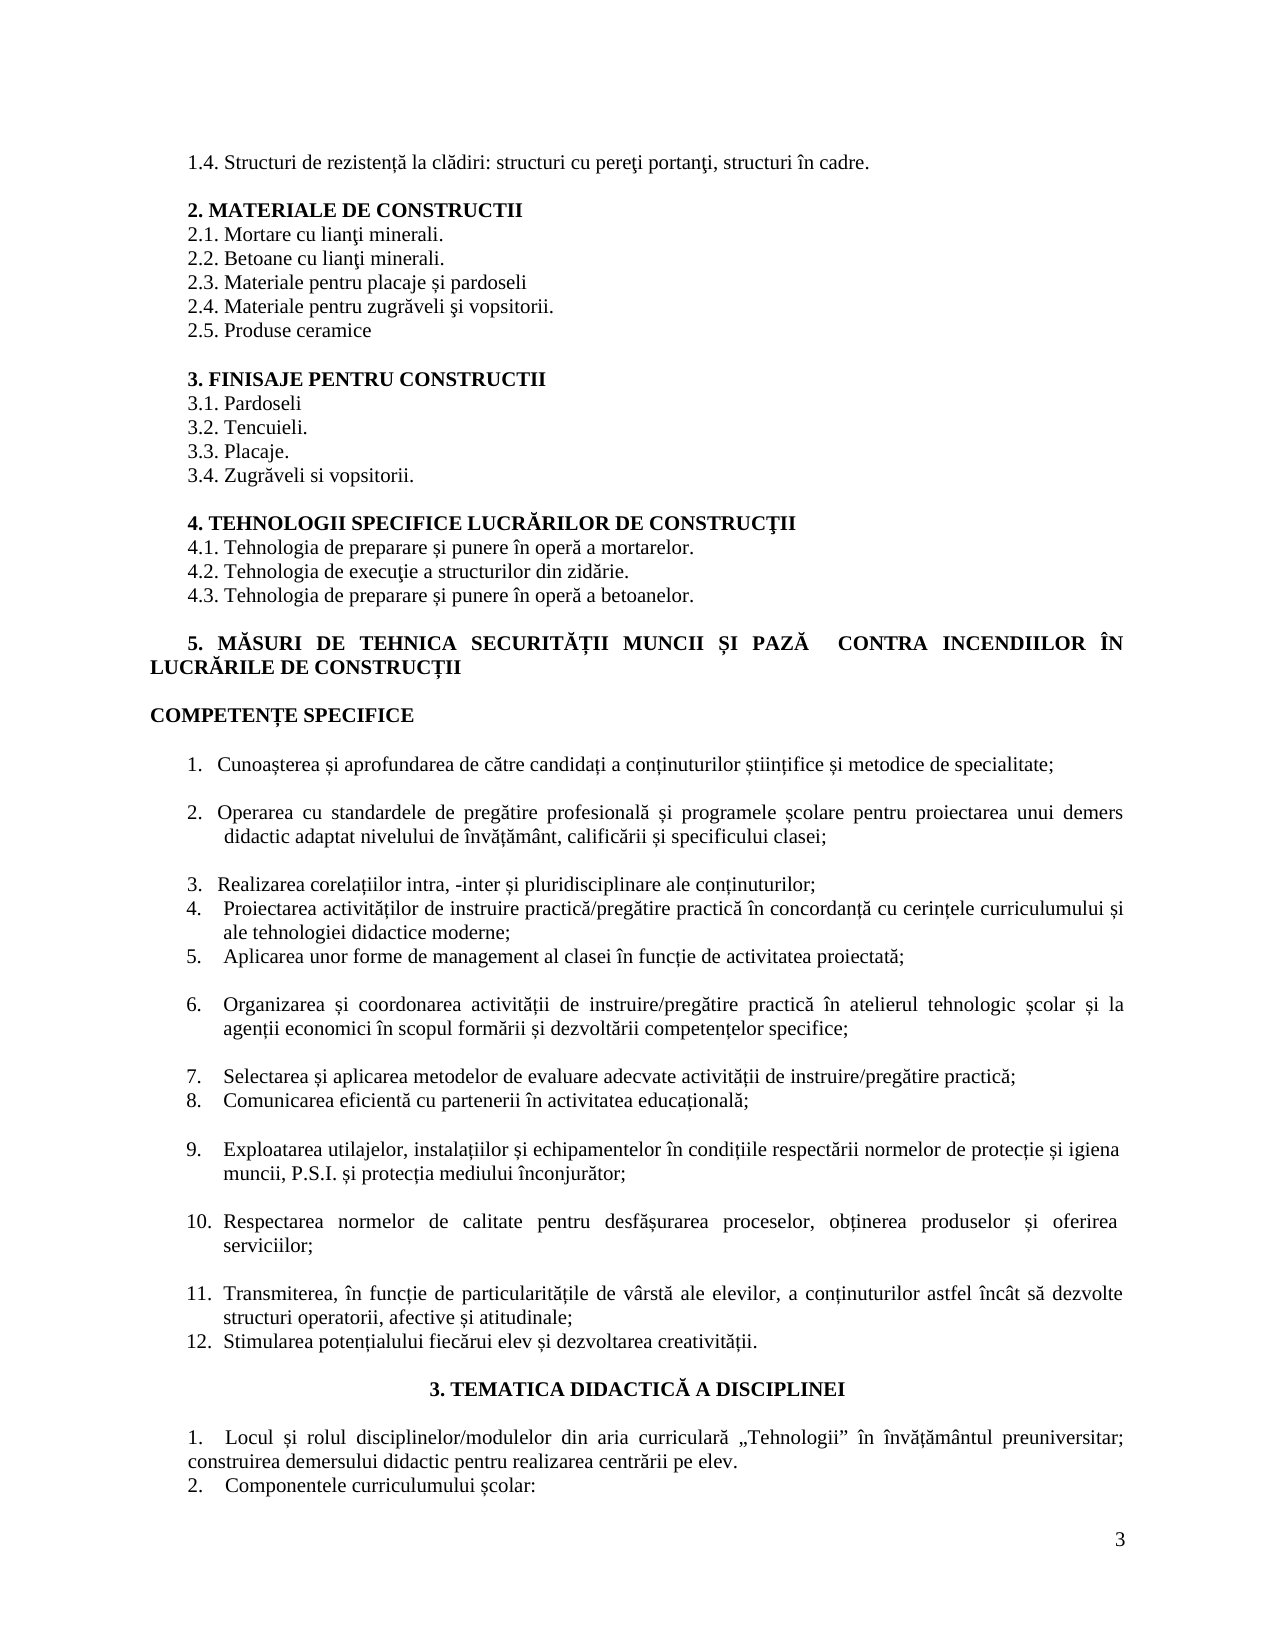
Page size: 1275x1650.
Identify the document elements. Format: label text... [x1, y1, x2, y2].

text 3.1. Pardoseli [150, 391, 1125, 415]
list Cunoașterea și aprofundarea de către candidați a conținuturilor științifice și metodice de specialitate; [187, 752, 1125, 776]
list Proiectarea activităților de instruire practică/pregătire practică în concordanță cu cerințele curriculumului și ale tehnologiei didactice moderne; [186, 896, 1125, 944]
text 2.4. Materiale pentru zugrăveli şi vopsitorii. [150, 294, 1125, 318]
text 5. MĂSURI DE TEHNICA SECURITĂȚII MUNCII ȘI PAZĂ CONTRA INCENDIILOR ÎN LUCRĂRILE DE CONSTRUCȚII [150, 631, 1125, 679]
text 3.3. Placaje. [150, 439, 1125, 463]
list Organizarea și coordonarea activității de instruire/pregătire practică în atelierul tehnologic școlar și la agenții economici în scopul formării și dezvoltării competențelor specifice; [186, 992, 1125, 1040]
text 4. TEHNOLOGII SPECIFICE LUCRĂRILOR DE CONSTRUCŢII [150, 511, 1125, 535]
text 3. FINISAJE PENTRU CONSTRUCTII [150, 367, 1125, 391]
list Stimularea potențialului fiecărui elev și dezvoltarea creativității. [186, 1329, 1125, 1353]
text 2.1. Mortare cu lianţi minerali. [150, 222, 1125, 246]
text 4.1. Tehnologia de preparare și punere în operă a mortarelor. [150, 535, 1125, 559]
text 3. TEMATICA DIDACTICĂ A DISCIPLINEI [150, 1377, 1125, 1401]
text 4.2. Tehnologia de execuţie a structurilor din zidărie. [150, 559, 1125, 583]
list Operarea cu standardele de pregătire profesională și programele școlare pentru proiectarea unui demers didactic adaptat nivelului de învățământ, calificării și specificului clasei; [187, 800, 1125, 848]
list Exploatarea utilajelor, instalațiilor și echipamentelor în condițiile respectării normelor de protecție și igiena muncii, P.S.I. și protecția mediului înconjurător; [186, 1137, 1121, 1185]
list Locul și rolul disciplinelor/modulelor din aria curriculară „Tehnologii” în învățământul preuniversitar; construirea demersului didactic pentru realizarea centrării pe elev. [187, 1425, 1125, 1473]
list Respectarea normelor de calitate pentru desfășurarea proceselor, obținerea produselor și oferirea serviciilor; [186, 1209, 1119, 1257]
list Realizarea corelațiilor intra, -inter și pluridisciplinare ale conținuturilor; [187, 872, 1125, 896]
text 2.5. Produse ceramice [150, 318, 1125, 342]
text 1.4. Structuri de rezistență la clădiri: structuri cu pereţi portanţi, structuri în cadre. [150, 150, 1125, 174]
text 2. MATERIALE DE CONSTRUCTII [150, 198, 1125, 222]
list Selectarea și aplicarea metodelor de evaluare adecvate activității de instruire/pregătire practică; [186, 1064, 1125, 1088]
text 2.2. Betoane cu lianţi minerali. [150, 246, 1125, 270]
list Transmiterea, în funcție de particularitățile de vârstă ale elevilor, a conținuturilor astfel încât să dezvolte structuri operatorii, afective și atitudinale; [186, 1281, 1125, 1329]
text 3.2. Tencuieli. [150, 415, 1125, 439]
list Comunicarea eficientă cu partenerii în activitatea educațională; [186, 1088, 1125, 1112]
text 2.3. Materiale pentru placaje și pardoseli [150, 270, 1125, 294]
text 4.3. Tehnologia de preparare și punere în operă a betoanelor. [150, 583, 1125, 607]
text 3.4. Zugrăveli si vopsitorii. [150, 463, 1125, 487]
list Componentele curriculumului școlar: [187, 1473, 1125, 1497]
text COMPETENȚE SPECIFICE [150, 703, 1125, 727]
list Aplicarea unor forme de management al clasei în funcție de activitatea proiectată; [186, 944, 1125, 968]
